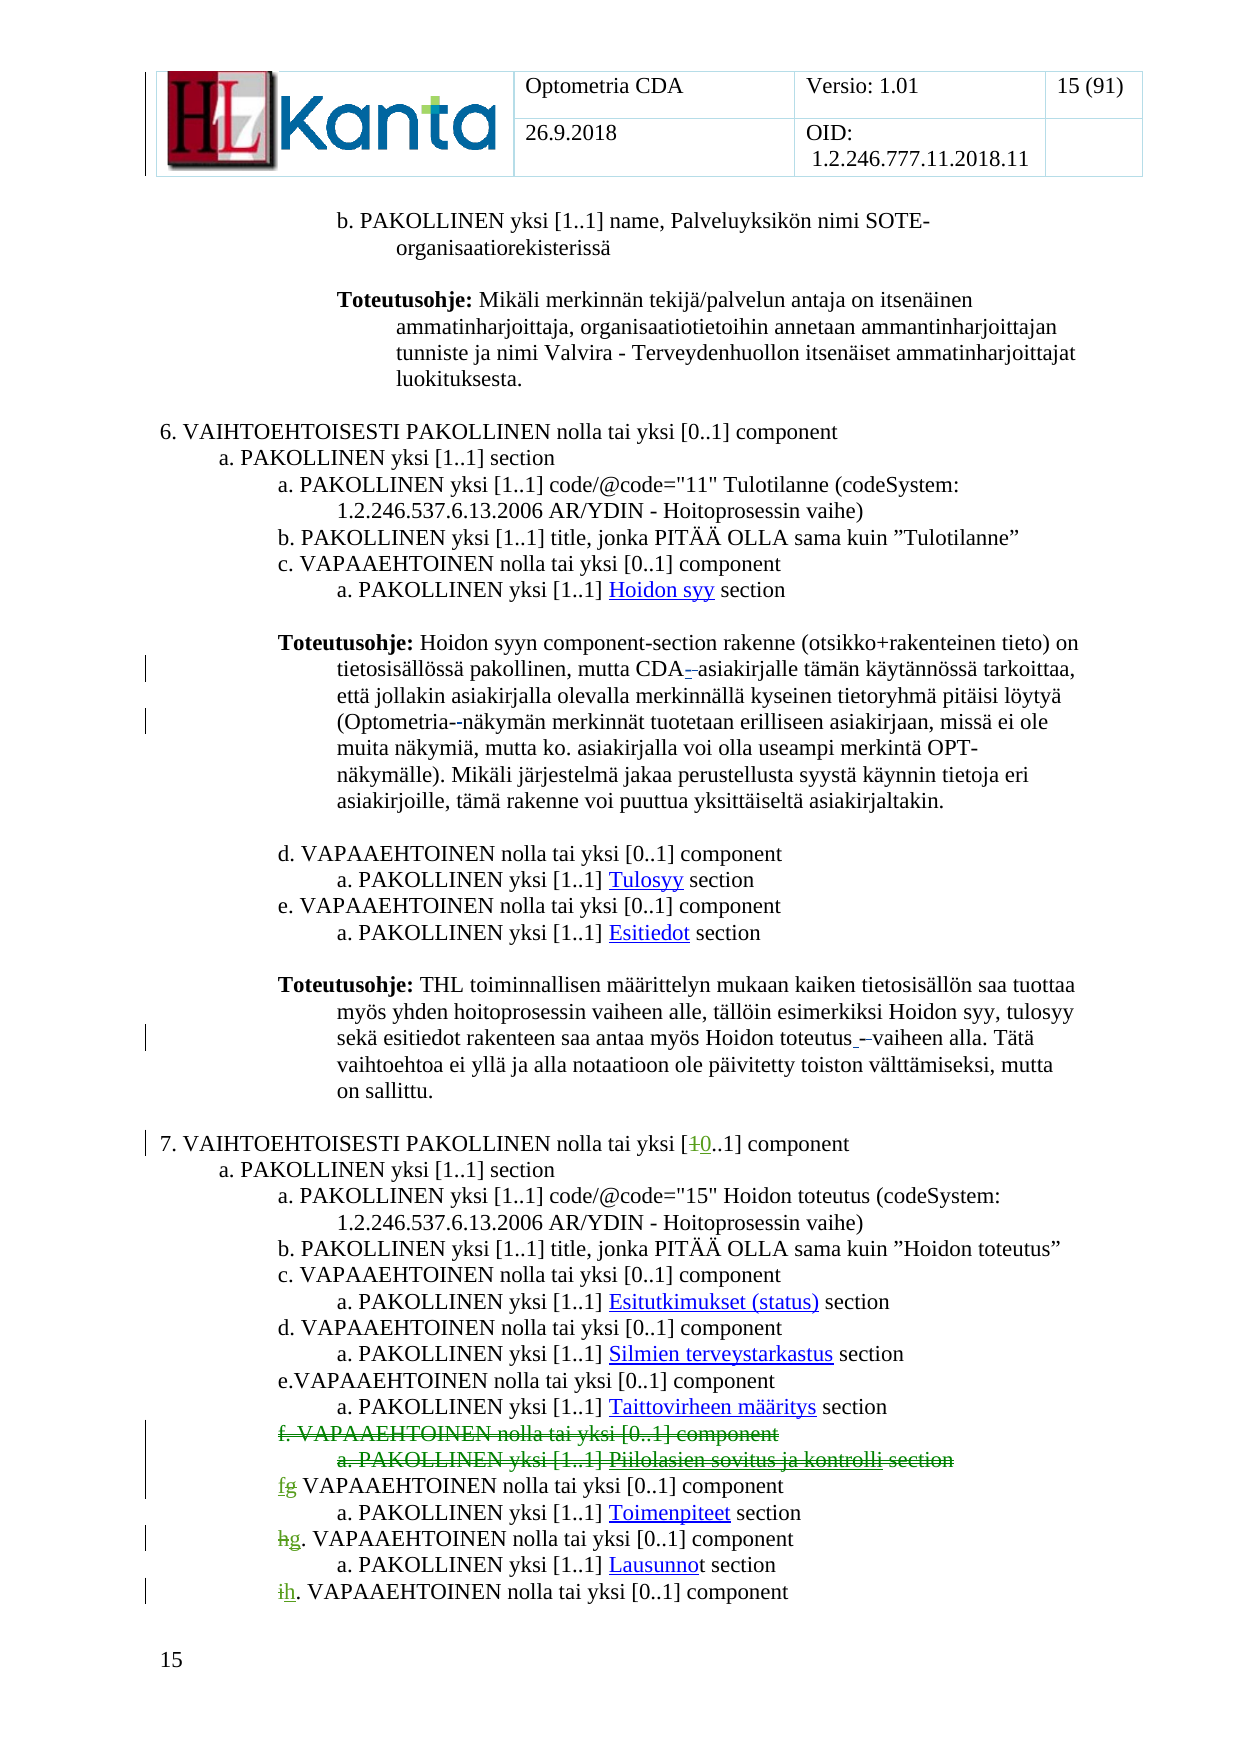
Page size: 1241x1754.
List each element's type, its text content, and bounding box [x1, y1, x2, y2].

text a. PAKOLLINEN yksi [1..1] Toimenpiteet section [337, 1499, 1081, 1525]
text a. PAKOLLINEN yksi [1..1] section [218, 1156, 1081, 1182]
text a. PAKOLLINEN yksi [1..1] code/@code="11" Tulotilanne (codeSystem: 1.2.246.537.6.13.2006 AR/YDIN - Hoitoprosessin vaihe) [278, 471, 1081, 523]
text . VAPAAEHTOINEN nolla tai yksi [0..1] component [278, 1578, 1081, 1604]
text b. PAKOLLINEN yksi [1..1] title, jonka PITÄÄ OLLA sama kuin ”Hoidon toteutus” [278, 1235, 1081, 1261]
text c. VAPAAEHTOINEN nolla tai yksi [0..1] component [278, 1261, 1081, 1288]
text a. PAKOLLINEN yksi [1..1] Esitutkimukset (status) section [337, 1288, 1081, 1314]
text a. PAKOLLINEN yksi [1..1] section [218, 444, 1081, 471]
text Toteutusohje: Mikäli merkinnän tekijä/palvelun antaja on itsenäinen ammatinharjoittaja, organisaatiotietoihin annetaan ammantinharjoittajan tunniste ja nimi Valvira - Terveydenhuollon itsenäiset ammatinharjoittajat luokituksesta. [337, 286, 1081, 392]
text a. PAKOLLINEN yksi [1..1] Hoidon syy section [337, 576, 1081, 603]
text VAPAAEHTOINEN nolla tai yksi [0..1] component [278, 1472, 1081, 1499]
text d. VAPAAEHTOINEN nolla tai yksi [0..1] component [278, 1314, 1081, 1341]
text Toteutusohje: THL toiminnallisen määrittelyn mukaan kaiken tietosisällön saa tuottaa myös yhden hoitoprosessin vaiheen alle, tällöin esimerkiksi Hoidon syy, tulosyy sekä esitiedot rakenteen saa antaa myös Hoidon toteutus-vaiheen alla. Tätä vaihtoehtoa ei yllä ja alla notaatioon ole päivitetty toiston välttämiseksi, mutta on sallittu. [278, 972, 1081, 1103]
text b. PAKOLLINEN yksi [1..1] name, Palveluyksikön nimi SOTE-organisaatiorekisterissä [337, 207, 1081, 260]
text a. PAKOLLINEN yksi [1..1] Lausunnot section [337, 1551, 1081, 1578]
text a. PAKOLLINEN yksi [1..1] code/@code="15" Hoidon toteutus (codeSystem: 1.2.246.537.6.13.2006 AR/YDIN - Hoitoprosessin vaihe) [278, 1182, 1081, 1235]
text d. VAPAAEHTOINEN nolla tai yksi [0..1] component [278, 840, 1081, 866]
text a. PAKOLLINEN yksi [1..1] Esitiedot section [337, 919, 1081, 945]
text c. VAPAAEHTOINEN nolla tai yksi [0..1] component [278, 550, 1081, 576]
text a. PAKOLLINEN yksi [1..1] Tulosyy section [337, 866, 1081, 892]
text a. PAKOLLINEN yksi [1..1] Silmien terveystarkastus section [337, 1341, 1081, 1367]
text 7. VAIHTOEHTOISESTI PAKOLLINEN nolla tai yksi [..1] component [159, 1130, 1081, 1156]
text e.VAPAAEHTOINEN nolla tai yksi [0..1] component [278, 1367, 1081, 1393]
text Toteutusohje: Hoidon syyn component-section rakenne (otsikko+rakenteinen tieto) on tietosisällössä pakollinen, mutta CDAasiakirjalle tämän käytännössä tarkoittaa, että jollakin asiakirjalla olevalla merkinnällä kyseinen tietoryhmä pitäisi löytyä (Optometria-näkymän merkinnät tuotetaan erilliseen asiakirjaan, missä ei ole muita näkymiä, mutta ko. asiakirjalla voi olla useampi merkintä OPT-näkymälle). Mikäli järjestelmä jakaa perustellusta syystä käynnin tietoja eri asiakirjoille, tämä rakenne voi puuttua yksittäiseltä asiakirjaltakin. [278, 629, 1081, 813]
text . VAPAAEHTOINEN nolla tai yksi [0..1] component [278, 1525, 1081, 1551]
text 6. VAIHTOEHTOISESTI PAKOLLINEN nolla tai yksi [0..1] component [159, 418, 1081, 444]
text b. PAKOLLINEN yksi [1..1] title, jonka PITÄÄ OLLA sama kuin ”Tulotilanne” [278, 523, 1081, 550]
text e. VAPAAEHTOINEN nolla tai yksi [0..1] component [278, 892, 1081, 919]
picture [281, 96, 496, 150]
picture [167, 71, 279, 171]
text a. PAKOLLINEN yksi [1..1] Taittovirheen määritys section [337, 1393, 1081, 1419]
